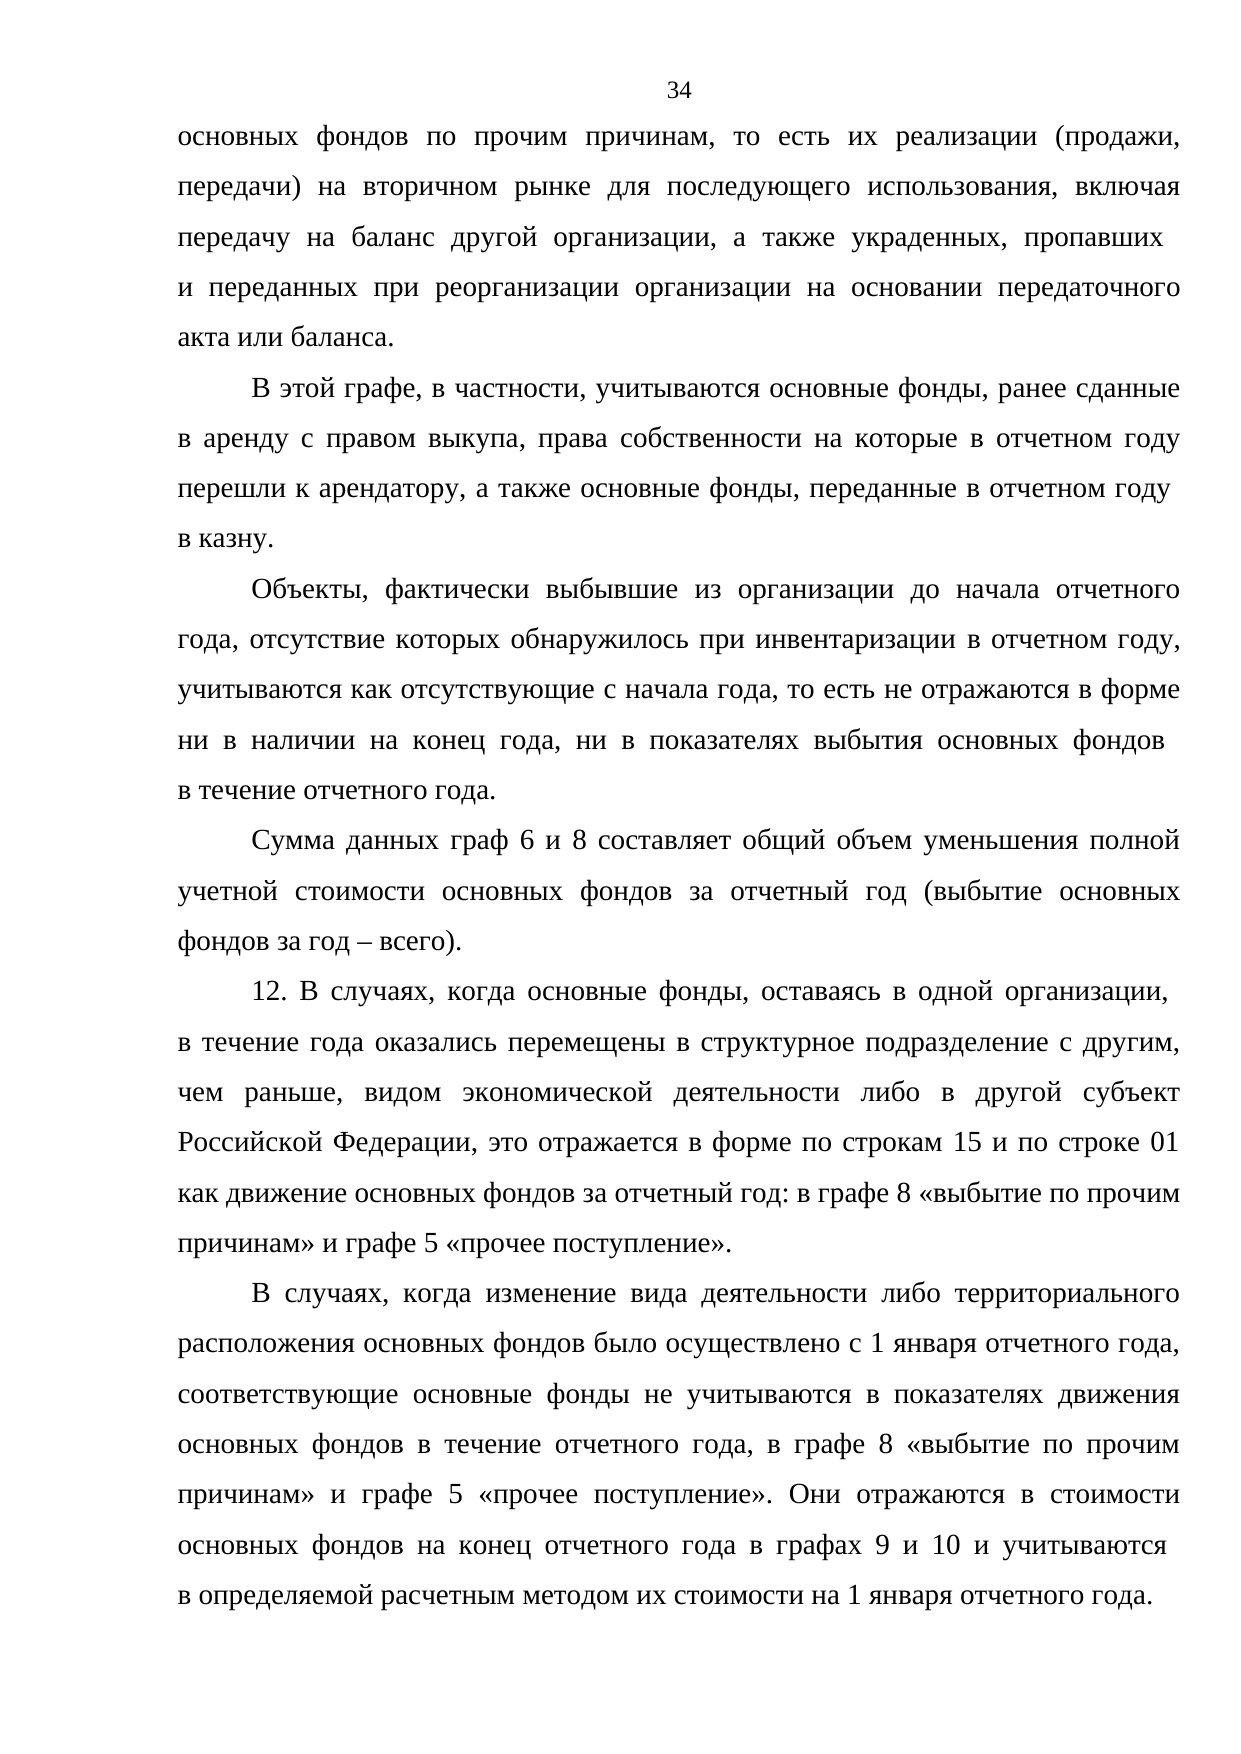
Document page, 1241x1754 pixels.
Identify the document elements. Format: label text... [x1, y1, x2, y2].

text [177, 118, 1181, 353]
text 12. В случаях, когда основные фонды, оставаясь в одной организации, в течение года оказались перемещены в структурное подразделение с другим, чем раньше, видом экономической деятельности либо в другой субъект Российской Федерации, это отражается в форме по строкам 15 и по строке 01 как движение основных фондов за отчетный год: в графе 8 «выбытие по прочим причинам» и графе 5 «прочее поступление». [177, 973, 1181, 1258]
text В этой графе, в частности, учитываются основные фонды, ранее сданные в аренду с правом выкупа, права собственности на которые в отчетном году перешли к арендатору, а также основные фонды, переданные в отчетном году в казну. [177, 370, 1181, 554]
text В случаях, когда изменение вида деятельности либо территориального расположения основных фондов было осуществлено с 1 января отчетного года, соответствующие основные фонды не учитываются в показателях движения основных фондов в течение отчетного года, в графе 8 «выбытие по прочим причинам» и графе 5 «прочее поступление». Они отражаются в стоимости основных фондов на конец отчетного года в графах 9 и 10 и учитываются в определяемой расчетным методом их стоимости на 1 января отчетного года. [177, 1275, 1181, 1611]
text Сумма данных граф 6 и 8 составляет общий объем уменьшения полной учетной стоимости основных фондов за отчетный год (выбытие основных фондов за год – всего). [177, 822, 1181, 957]
text Объекты, фактически выбывшие из организации до начала отчетного года, отсутствие которых обнаружилось при инвентаризации в отчетном году, учитываются как отсутствующие с начала года, то есть не отражаются в форме ни в наличии на конец года, ни в показателях выбытия основных фондов в течение отчетного года. [177, 571, 1181, 806]
